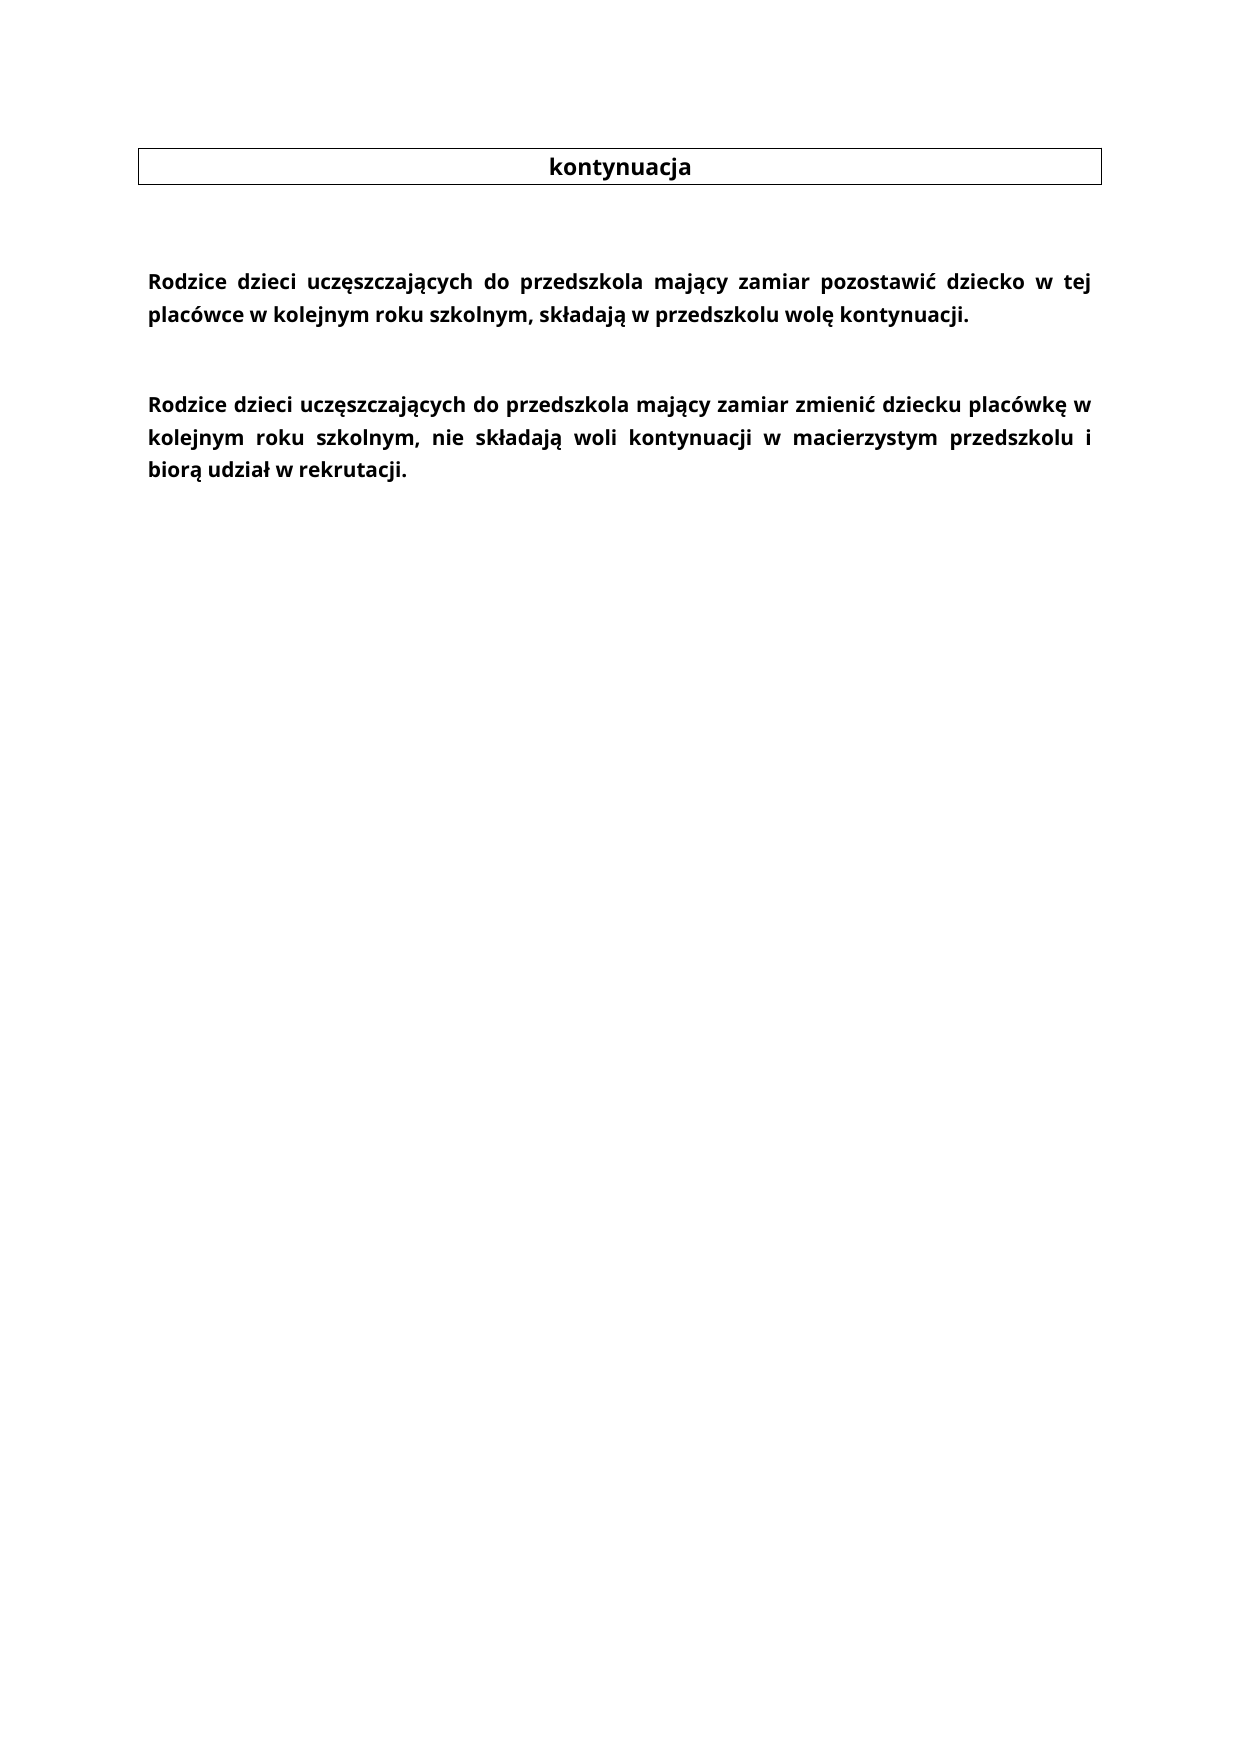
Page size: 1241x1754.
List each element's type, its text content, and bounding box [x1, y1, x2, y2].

text Rodzice dzieci uczęszczających do przedszkola mający zamiar zmienić dziecku placówkę w kolejnym roku szkolnym, nie składają woli kontynuacji w macierzystym przedszkolu i biorą udział w rekrutacji. [148, 390, 1093, 484]
text Rodzice dzieci uczęszczających do przedszkola mający zamiar pozostawić dziecko w tej placówce w kolejnym roku szkolnym, składają w przedszkolu wolę kontynuacji. [148, 267, 1093, 328]
text kontynuacja [139, 149, 1101, 184]
